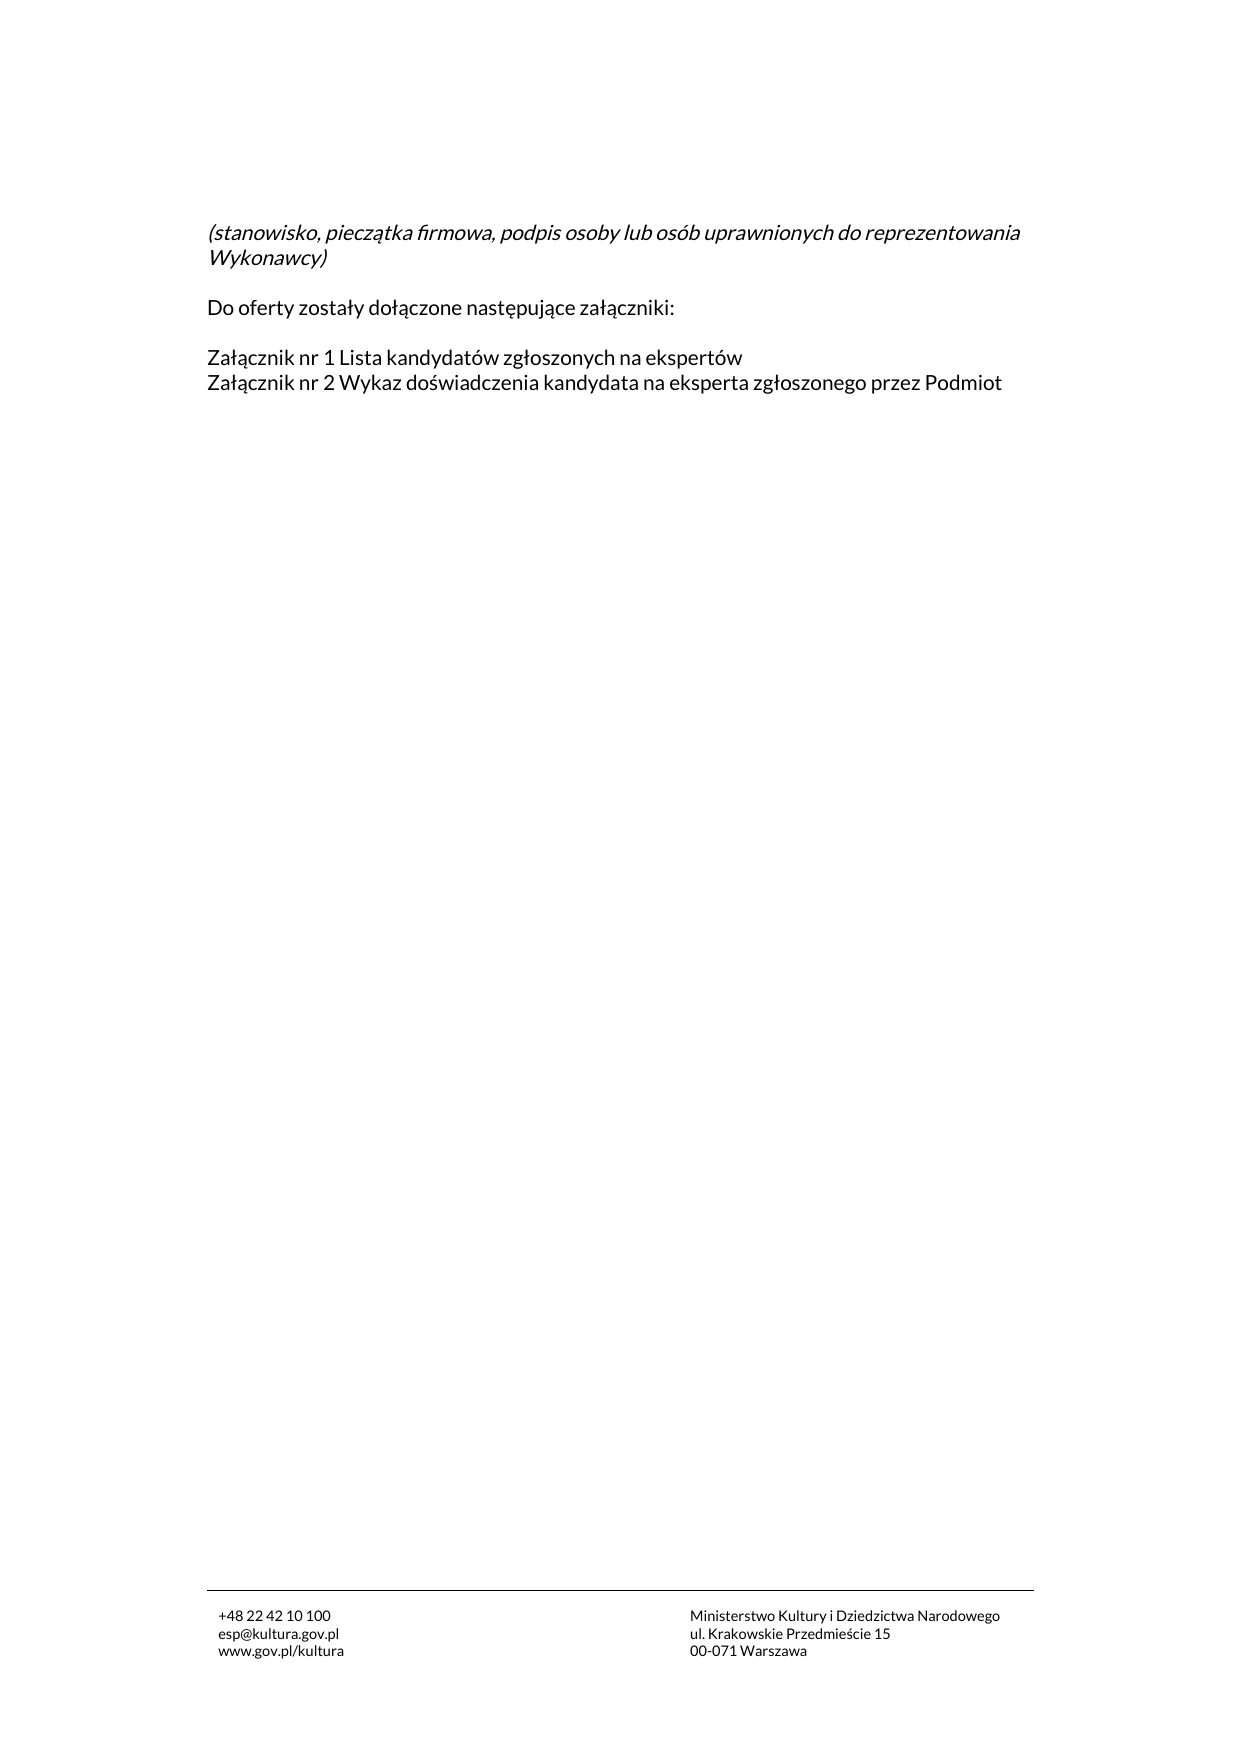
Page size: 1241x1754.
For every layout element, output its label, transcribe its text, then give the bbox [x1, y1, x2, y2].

text (stanowisko, pieczątka firmowa, podpis osoby lub osób uprawnionych do reprezentowania Wykonawcy) [207, 220, 1033, 270]
text Do oferty zostały dołączone następujące załączniki: [207, 295, 1033, 320]
text Załącznik nr 1 Lista kandydatów zgłoszonych na ekspertów [207, 345, 1033, 370]
text Załącznik nr 2 Wykaz doświadczenia kandydata na eksperta zgłoszonego przez Podmiot [207, 370, 1033, 395]
